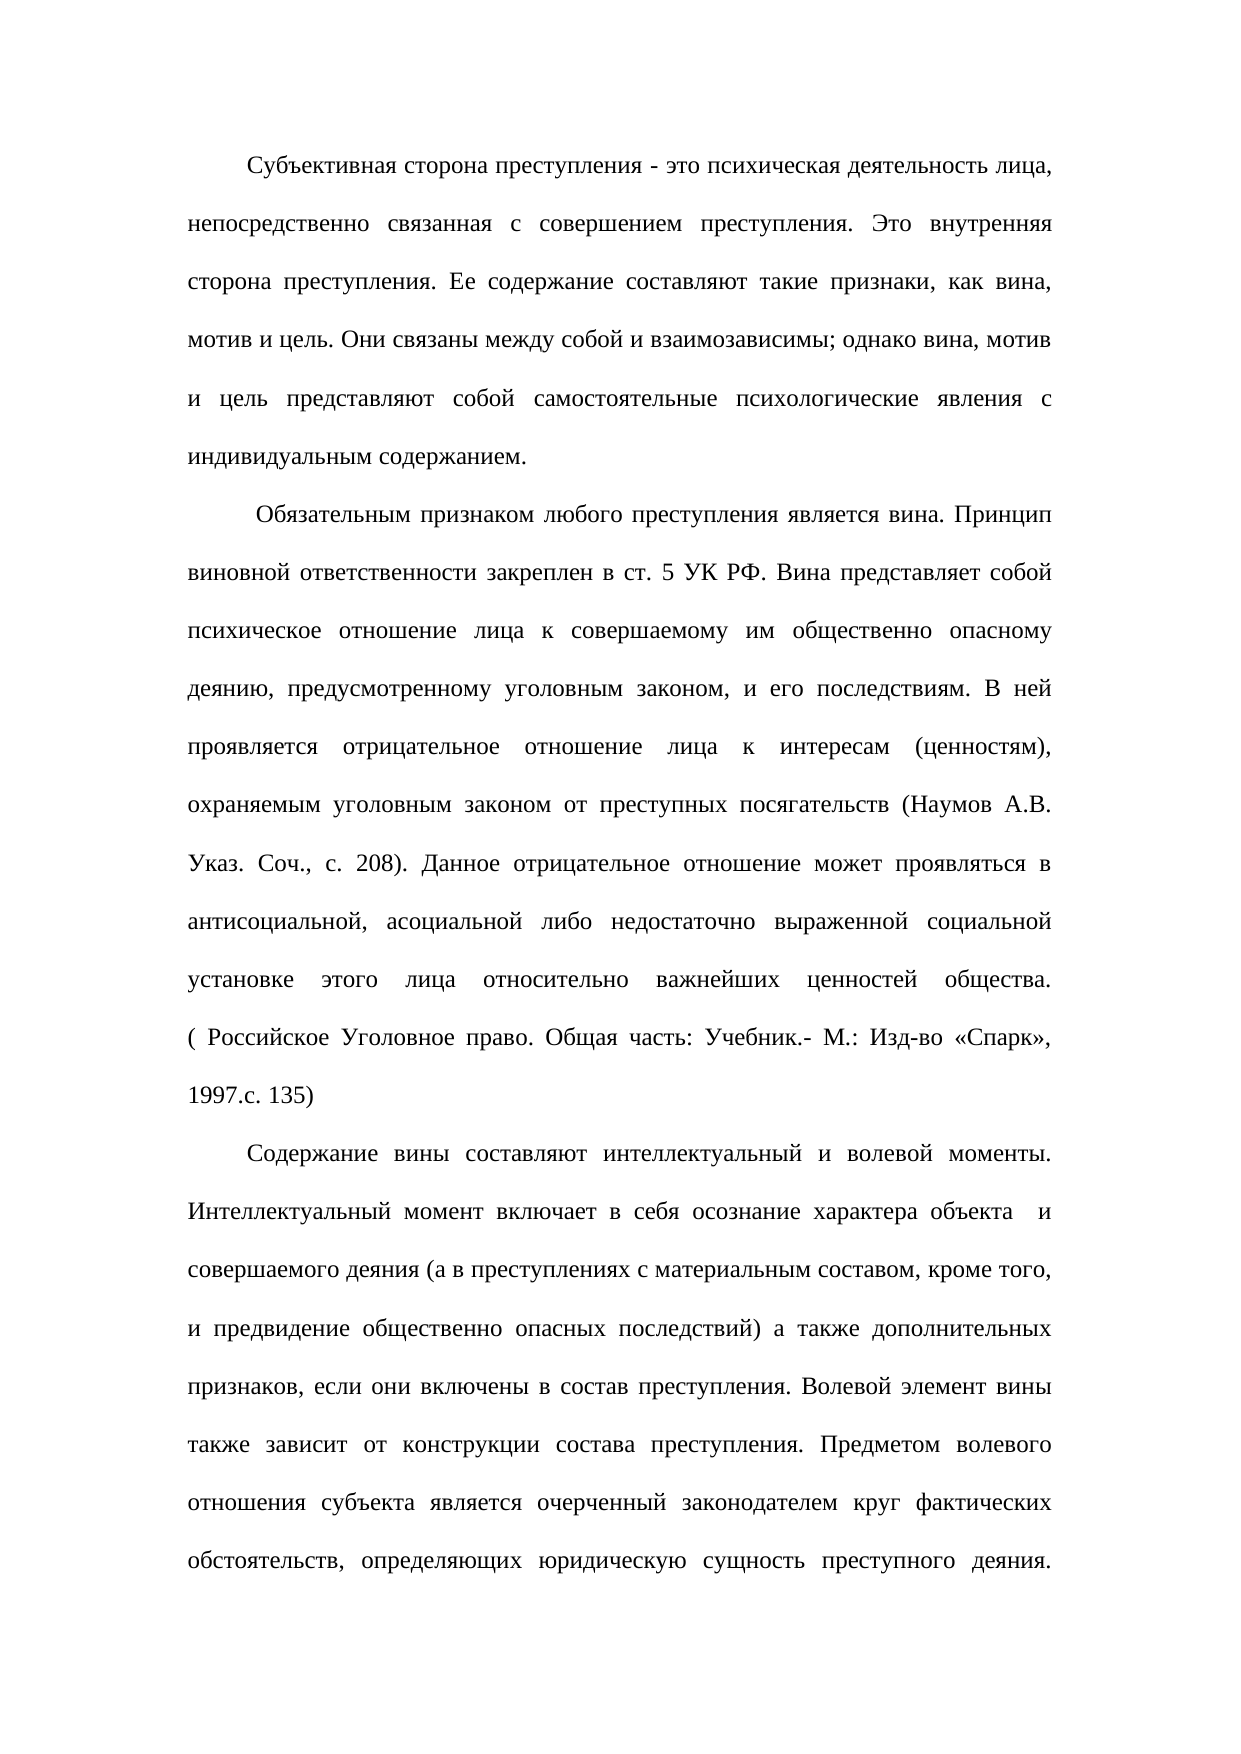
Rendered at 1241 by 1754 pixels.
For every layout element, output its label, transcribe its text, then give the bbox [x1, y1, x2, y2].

text Субъективная сторона преступления - это психическая деятельность лица, непосредственно связанная с совершением преступления. Это внутренняя сторона преступления. Ее содержание составляют такие признаки, как вина, мотив и цель. Они связаны между собой и взаимозависимы; однако вина, мотив и цель представляют собой самостоятельные психологические явления с индивидуальным содержанием. [187, 150, 1053, 470]
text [187, 1138, 1053, 1574]
text Обязательным признаком любого преступления является вина. Принцип виновной ответственности закреплен в ст. 5 УК РФ. Вина представляет собой психическое отношение лица к совершаемому им общественно опасному деянию, предусмотренному уголовным законом, и его последствиям. В ней проявляется отрицательное отношение лица к интересам (ценностям), охраняемым уголовным законом от преступных посягательств (Наумов А.В. Указ. Соч., с. 208). Данное отрицательное отношение может проявляться в антисоциальной, асоциальной либо недостаточно выраженной социальной установке этого лица относительно важнейших ценностей общества.( Российское Уголовное право. Общая часть: Учебник.- М.: Изд-во «Спарк», 1997.с. 135) [187, 499, 1053, 1109]
